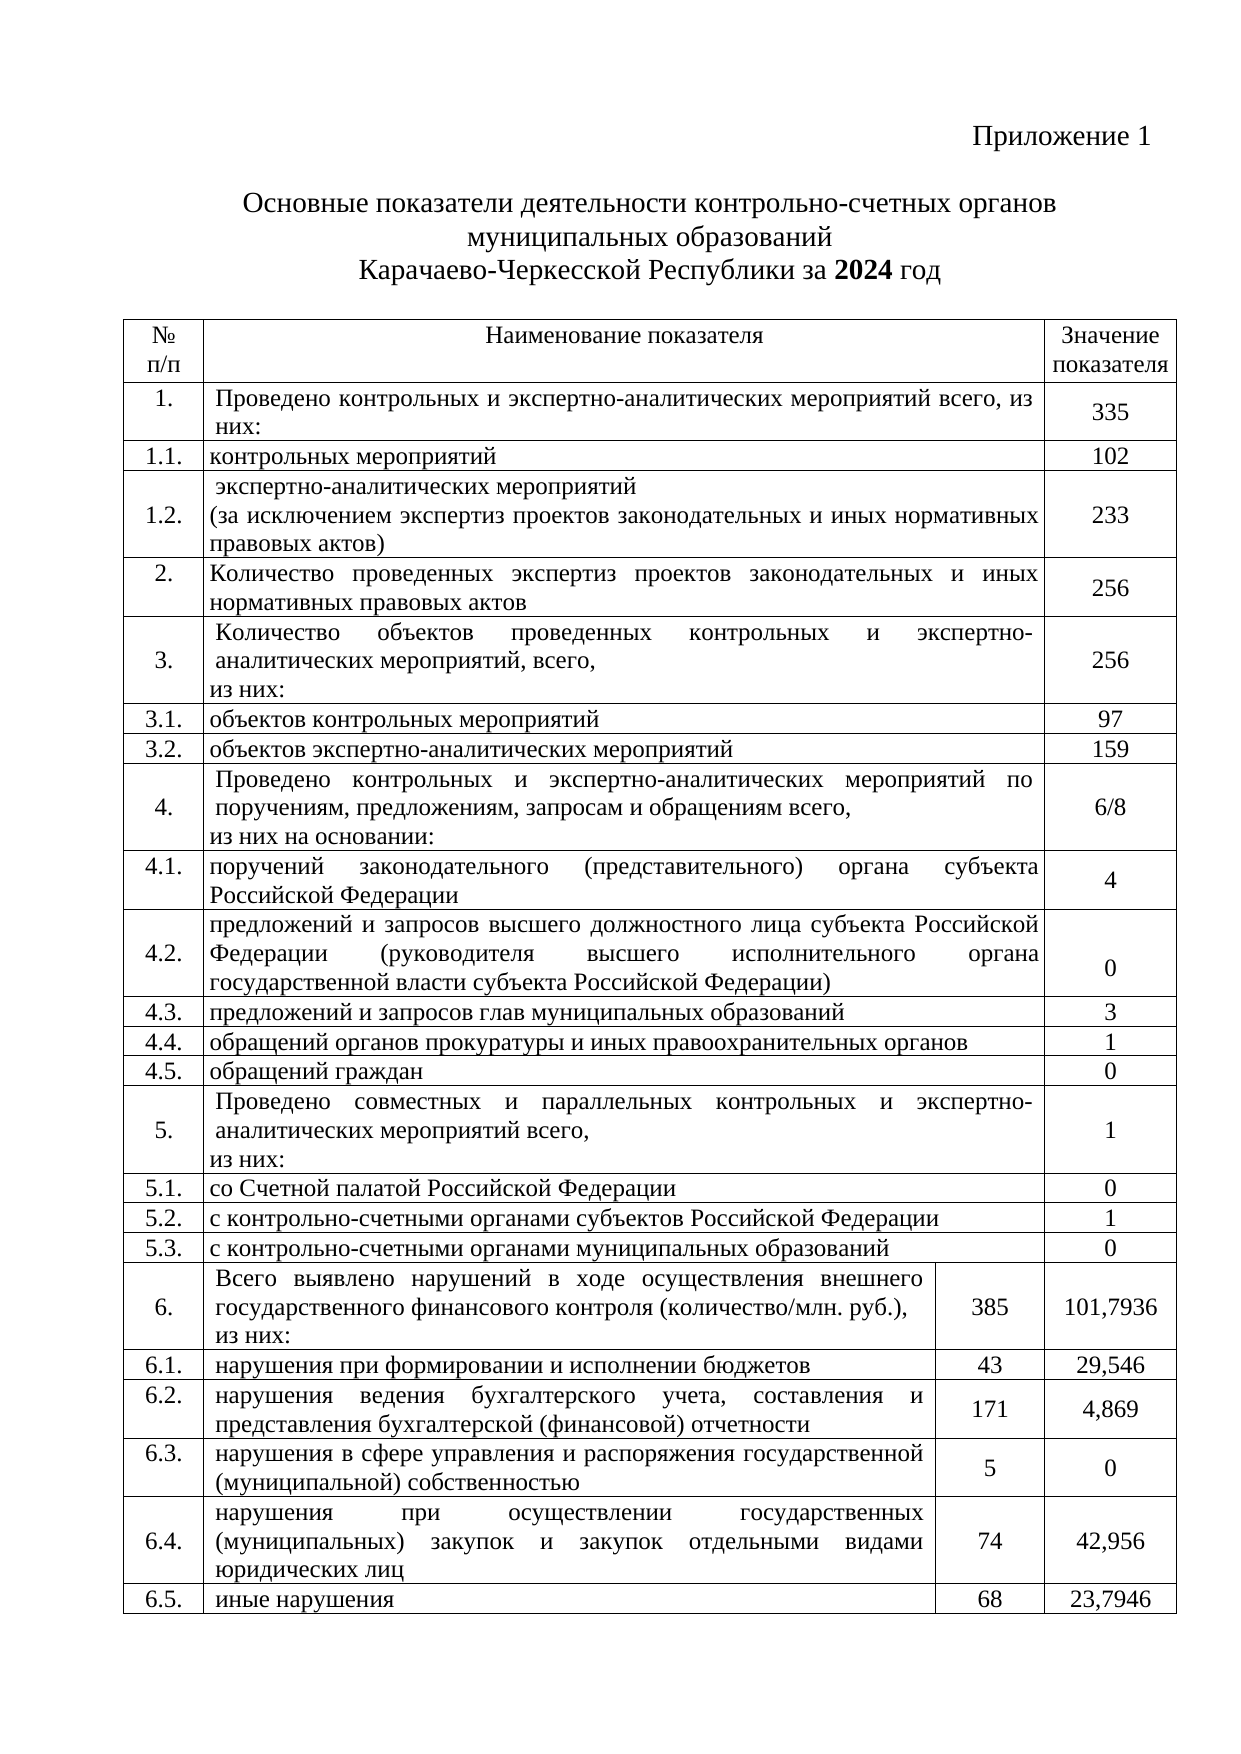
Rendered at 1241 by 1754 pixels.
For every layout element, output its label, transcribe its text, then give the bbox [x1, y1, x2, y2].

table_cell 171 [936, 1380, 1044, 1437]
table_cell 256 [1045, 558, 1176, 616]
table_cell 1 [1045, 1086, 1176, 1172]
table_cell 101,7936 [1045, 1263, 1176, 1349]
table_cell 3.1. [124, 704, 203, 733]
text муниципальных образований [148, 219, 1152, 252]
table_cell 0 [1045, 1056, 1176, 1085]
table_cell 335 [1045, 383, 1176, 440]
table_cell 4. [124, 764, 203, 850]
table_cell 4.2. [124, 910, 203, 996]
table_cell 6.3. [124, 1439, 203, 1496]
table_cell 1.2. [124, 471, 203, 557]
table_cell обращений граждан [204, 1056, 1044, 1085]
table_cell с контрольно-счетными органами муниципальных образований [204, 1233, 1044, 1262]
table_cell Количество объектов проведенных контрольных и экспертно-аналитических мероприятий, всего, из них: [204, 617, 1044, 703]
table_cell Проведено контрольных и экспертно-аналитических мероприятий всего, из них: [204, 383, 1044, 440]
table_cell 6.2. [124, 1380, 203, 1437]
table_cell предложений и запросов высшего должностного лица субъекта Российской Федерации (руководителя высшего исполнительного органа государственной власти субъекта Российской Федерации) [204, 910, 1044, 996]
table_cell 0 [1045, 1439, 1176, 1496]
table_header Наименование показателя [204, 320, 1044, 382]
table_cell 5. [124, 1086, 203, 1172]
table_cell 42,956 [1045, 1497, 1176, 1583]
table_cell 97 [1045, 704, 1176, 733]
table_cell 256 [1045, 617, 1176, 703]
table_cell 4.5. [124, 1056, 203, 1085]
table_cell 0 [1045, 1174, 1176, 1202]
table_cell 5.3. [124, 1233, 203, 1262]
table_cell 5.1. [124, 1174, 203, 1202]
table_cell Всего выявлено нарушений в ходе осуществления внешнего государственного финансового контроля (количество/млн. руб.), из них: [204, 1263, 935, 1349]
table_cell 1 [1045, 1027, 1176, 1055]
table_cell 6. [124, 1263, 203, 1349]
table_cell 1.1. [124, 441, 203, 470]
table_cell 0 [1045, 910, 1176, 996]
table_cell Количество проведенных экспертиз проектов законодательных и иных нормативных правовых актов [204, 558, 1044, 616]
table_cell 1. [124, 383, 203, 440]
table_cell поручений законодательного (представительного) органа субъекта Российской Федерации [204, 851, 1044, 908]
table_cell объектов контрольных мероприятий [204, 704, 1044, 733]
table_cell контрольных мероприятий [204, 441, 1044, 470]
text Основные показатели деятельности контрольно-счетных органов [148, 185, 1152, 219]
table_cell со Счетной палатой Российской Федерации [204, 1174, 1044, 1202]
table_cell предложений и запросов глав муниципальных образований [204, 997, 1044, 1026]
table_cell нарушения при осуществлении государственных (муниципальных) закупок и закупок отдельными видами юридических лиц [204, 1497, 935, 1583]
table_cell экспертно-аналитических мероприятий (за исключением экспертиз проектов законодательных и иных нормативных правовых актов) [204, 471, 1044, 557]
text Приложение 1 [148, 118, 1152, 152]
table_cell 23,7946 [1045, 1584, 1176, 1613]
table_cell 43 [936, 1350, 1044, 1379]
table_cell 0 [1045, 1233, 1176, 1262]
table_cell 385 [936, 1263, 1044, 1349]
table_cell 29,546 [1045, 1350, 1176, 1379]
table_cell 1 [1045, 1203, 1176, 1232]
table_cell 6.1. [124, 1350, 203, 1379]
table_cell 5 [936, 1439, 1044, 1496]
table_cell Проведено контрольных и экспертно-аналитических мероприятий по поручениям, предложениям, запросам и обращениям всего, из них на основании: [204, 764, 1044, 850]
text Карачаево-Черкесской Республики за 2024 год [148, 252, 1152, 286]
table_cell 74 [936, 1497, 1044, 1583]
table_cell иные нарушения [204, 1584, 935, 1613]
table_cell 102 [1045, 441, 1176, 470]
table_cell 4.3. [124, 997, 203, 1026]
table_cell 4.1. [124, 851, 203, 908]
table_cell 159 [1045, 734, 1176, 763]
table_cell 6.4. [124, 1497, 203, 1583]
table_cell с контрольно-счетными органами субъектов Российской Федерации [204, 1203, 1044, 1232]
table_cell 68 [936, 1584, 1044, 1613]
table_cell объектов экспертно-аналитических мероприятий [204, 734, 1044, 763]
table_header № п/п [124, 320, 203, 382]
table_cell Проведено совместных и параллельных контрольных и экспертно-аналитических мероприятий всего, из них: [204, 1086, 1044, 1172]
table_cell 6.5. [124, 1584, 203, 1613]
table_cell 4 [1045, 851, 1176, 908]
table_cell 3 [1045, 997, 1176, 1026]
table_cell нарушения ведения бухгалтерского учета, составления и представления бухгалтерской (финансовой) отчетности [204, 1380, 935, 1437]
table_cell 6/8 [1045, 764, 1176, 850]
table_cell нарушения при формировании и исполнении бюджетов [204, 1350, 935, 1379]
table_header Значение показателя [1045, 320, 1176, 382]
table_cell 2. [124, 558, 203, 616]
table_cell 4.4. [124, 1027, 203, 1055]
table_cell 3.2. [124, 734, 203, 763]
table_cell 3. [124, 617, 203, 703]
table_cell нарушения в сфере управления и распоряжения государственной (муниципальной) собственностью [204, 1439, 935, 1496]
table_cell 5.2. [124, 1203, 203, 1232]
table_cell обращений органов прокуратуры и иных правоохранительных органов [204, 1027, 1044, 1055]
table_cell 233 [1045, 471, 1176, 557]
table_cell 4,869 [1045, 1380, 1176, 1437]
